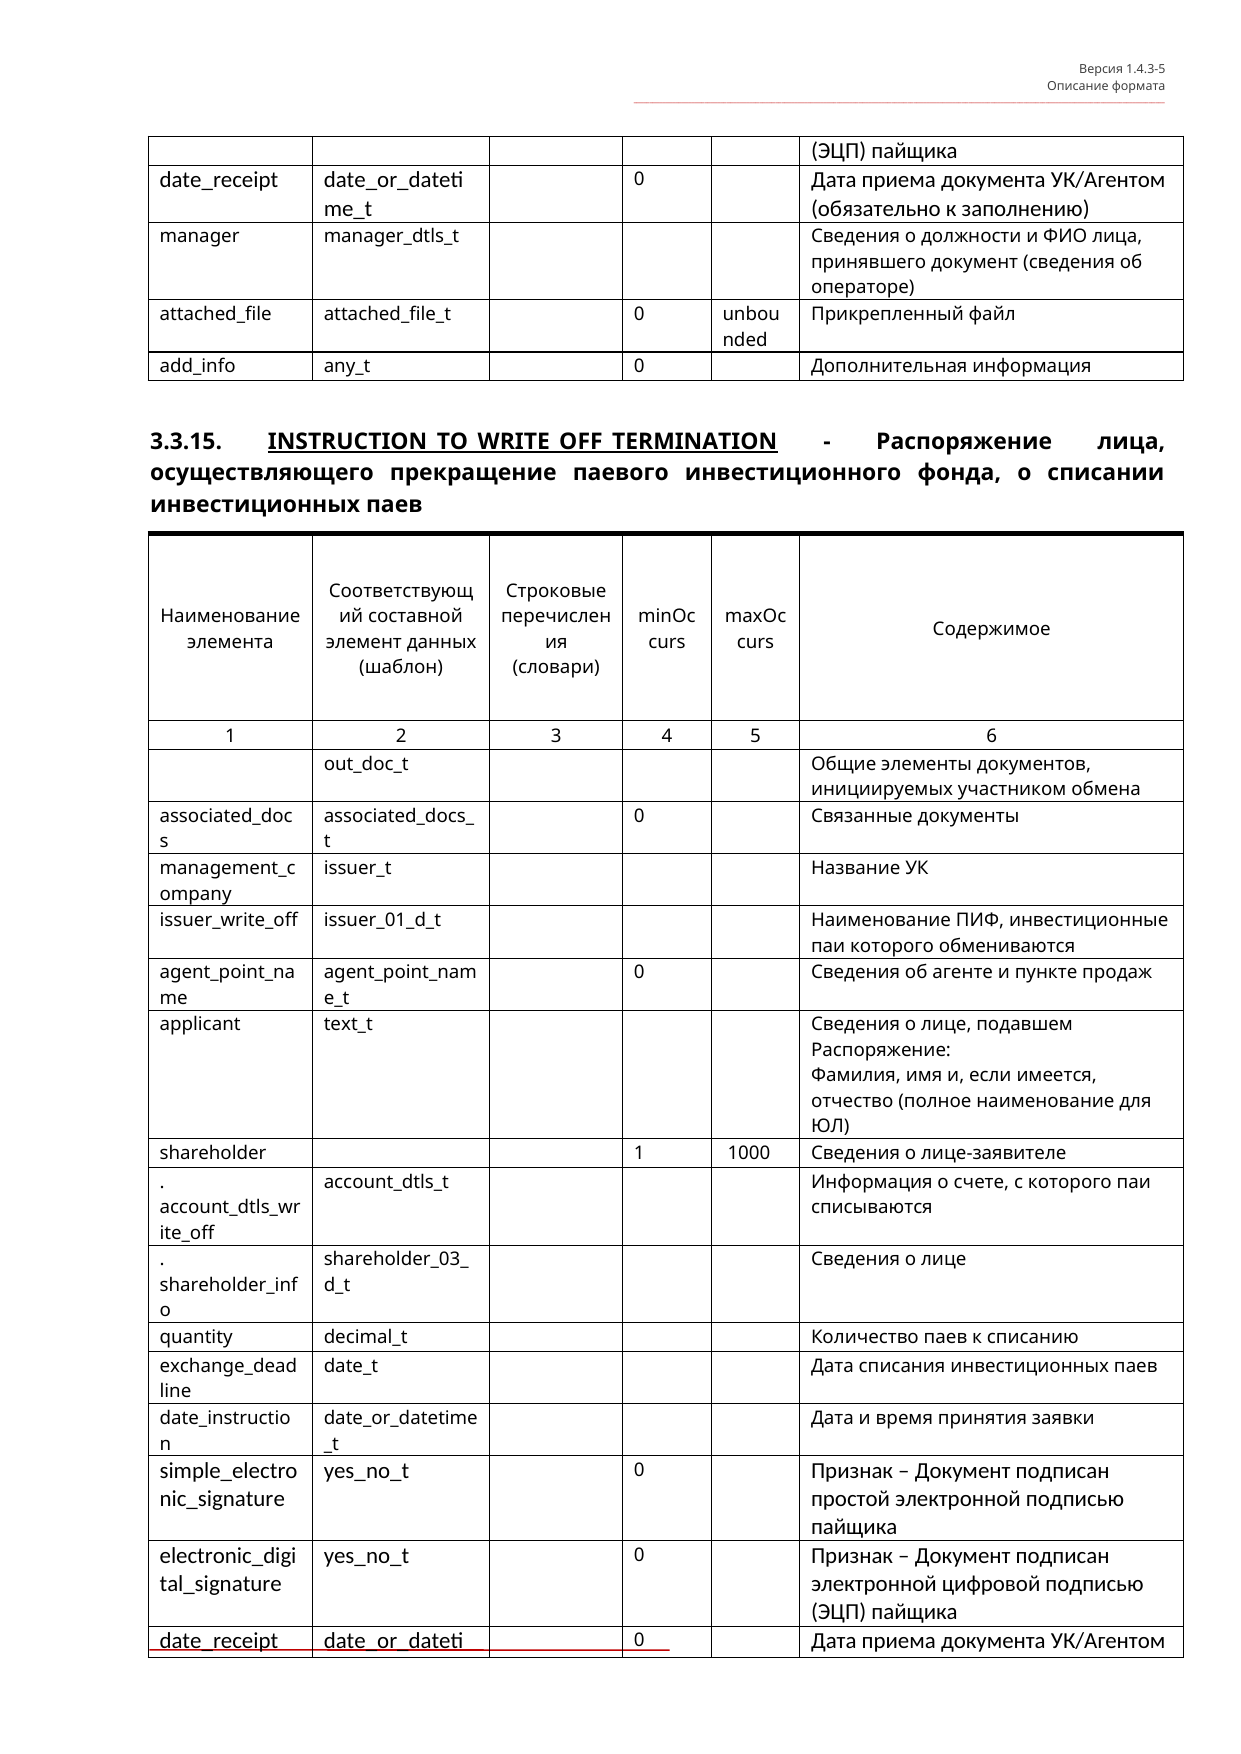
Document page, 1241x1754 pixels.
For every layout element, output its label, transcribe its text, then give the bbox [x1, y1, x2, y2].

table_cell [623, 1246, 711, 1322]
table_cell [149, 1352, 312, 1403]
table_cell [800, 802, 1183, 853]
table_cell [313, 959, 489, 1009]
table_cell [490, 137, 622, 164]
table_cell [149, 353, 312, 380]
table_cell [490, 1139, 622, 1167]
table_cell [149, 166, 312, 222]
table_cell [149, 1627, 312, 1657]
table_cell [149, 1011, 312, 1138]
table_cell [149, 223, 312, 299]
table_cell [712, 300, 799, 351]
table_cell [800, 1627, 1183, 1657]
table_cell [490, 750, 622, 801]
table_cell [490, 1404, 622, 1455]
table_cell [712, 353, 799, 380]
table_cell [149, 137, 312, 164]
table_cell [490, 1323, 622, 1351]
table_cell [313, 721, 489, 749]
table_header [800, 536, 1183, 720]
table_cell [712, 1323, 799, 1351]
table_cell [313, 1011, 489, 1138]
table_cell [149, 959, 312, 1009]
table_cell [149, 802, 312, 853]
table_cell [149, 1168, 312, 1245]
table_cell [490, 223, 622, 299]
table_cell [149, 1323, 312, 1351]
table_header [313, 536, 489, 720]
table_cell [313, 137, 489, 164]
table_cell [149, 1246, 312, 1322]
subtitle 3.3.15. INSTRUCTION_TO_WRITE_OFF_TERMINATION - Распоряжение лица, осуществляющего прекращение паевого инвестиционного фонда, о списании инвестиционных паев [150, 425, 1165, 519]
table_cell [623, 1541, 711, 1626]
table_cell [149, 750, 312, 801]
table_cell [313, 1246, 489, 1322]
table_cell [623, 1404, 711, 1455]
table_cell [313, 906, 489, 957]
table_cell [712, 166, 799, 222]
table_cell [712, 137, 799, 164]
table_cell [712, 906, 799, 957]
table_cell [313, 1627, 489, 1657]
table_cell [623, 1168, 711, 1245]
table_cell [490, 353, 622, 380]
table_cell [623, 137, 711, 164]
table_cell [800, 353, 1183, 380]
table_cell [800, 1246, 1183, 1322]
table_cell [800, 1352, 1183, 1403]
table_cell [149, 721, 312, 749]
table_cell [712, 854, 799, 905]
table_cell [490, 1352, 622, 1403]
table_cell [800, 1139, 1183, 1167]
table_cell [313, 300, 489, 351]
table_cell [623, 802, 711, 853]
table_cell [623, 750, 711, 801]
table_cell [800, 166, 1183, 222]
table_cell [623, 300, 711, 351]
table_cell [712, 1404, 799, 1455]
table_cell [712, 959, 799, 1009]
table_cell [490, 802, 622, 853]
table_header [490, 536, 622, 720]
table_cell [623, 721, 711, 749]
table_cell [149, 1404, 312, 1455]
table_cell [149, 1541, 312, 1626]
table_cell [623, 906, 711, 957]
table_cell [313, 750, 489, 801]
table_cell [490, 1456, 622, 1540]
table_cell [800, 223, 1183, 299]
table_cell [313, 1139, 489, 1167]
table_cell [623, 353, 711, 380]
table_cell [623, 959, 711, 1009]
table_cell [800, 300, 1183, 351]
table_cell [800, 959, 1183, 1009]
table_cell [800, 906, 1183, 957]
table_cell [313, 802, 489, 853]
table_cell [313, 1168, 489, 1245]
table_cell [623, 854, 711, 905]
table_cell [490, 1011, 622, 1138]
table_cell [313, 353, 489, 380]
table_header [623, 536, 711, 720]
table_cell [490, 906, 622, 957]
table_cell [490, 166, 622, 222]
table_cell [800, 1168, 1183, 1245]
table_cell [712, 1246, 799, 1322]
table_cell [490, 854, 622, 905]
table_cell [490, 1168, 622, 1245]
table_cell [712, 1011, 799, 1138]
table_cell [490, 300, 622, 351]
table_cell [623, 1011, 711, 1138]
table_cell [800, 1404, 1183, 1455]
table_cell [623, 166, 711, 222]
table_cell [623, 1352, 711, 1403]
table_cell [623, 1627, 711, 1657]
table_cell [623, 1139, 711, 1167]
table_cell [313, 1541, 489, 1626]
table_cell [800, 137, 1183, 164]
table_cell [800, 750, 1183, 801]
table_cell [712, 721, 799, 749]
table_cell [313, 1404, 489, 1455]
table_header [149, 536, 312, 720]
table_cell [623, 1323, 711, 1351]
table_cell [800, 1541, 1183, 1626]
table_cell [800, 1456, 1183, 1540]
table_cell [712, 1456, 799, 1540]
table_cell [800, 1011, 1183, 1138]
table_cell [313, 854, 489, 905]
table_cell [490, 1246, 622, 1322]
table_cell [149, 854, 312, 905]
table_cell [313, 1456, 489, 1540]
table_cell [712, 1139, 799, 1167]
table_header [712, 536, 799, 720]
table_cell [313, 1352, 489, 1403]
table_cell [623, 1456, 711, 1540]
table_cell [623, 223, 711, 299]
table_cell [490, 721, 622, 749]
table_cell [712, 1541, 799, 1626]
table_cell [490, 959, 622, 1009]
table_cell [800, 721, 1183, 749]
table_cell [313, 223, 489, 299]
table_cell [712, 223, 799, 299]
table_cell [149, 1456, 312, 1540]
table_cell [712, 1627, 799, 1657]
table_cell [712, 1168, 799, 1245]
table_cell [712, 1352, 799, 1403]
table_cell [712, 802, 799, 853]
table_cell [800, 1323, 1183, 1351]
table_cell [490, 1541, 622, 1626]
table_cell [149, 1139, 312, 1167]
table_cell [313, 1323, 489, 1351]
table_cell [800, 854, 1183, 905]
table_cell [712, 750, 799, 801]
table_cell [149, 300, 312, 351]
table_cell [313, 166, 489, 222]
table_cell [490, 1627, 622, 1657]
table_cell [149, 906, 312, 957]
